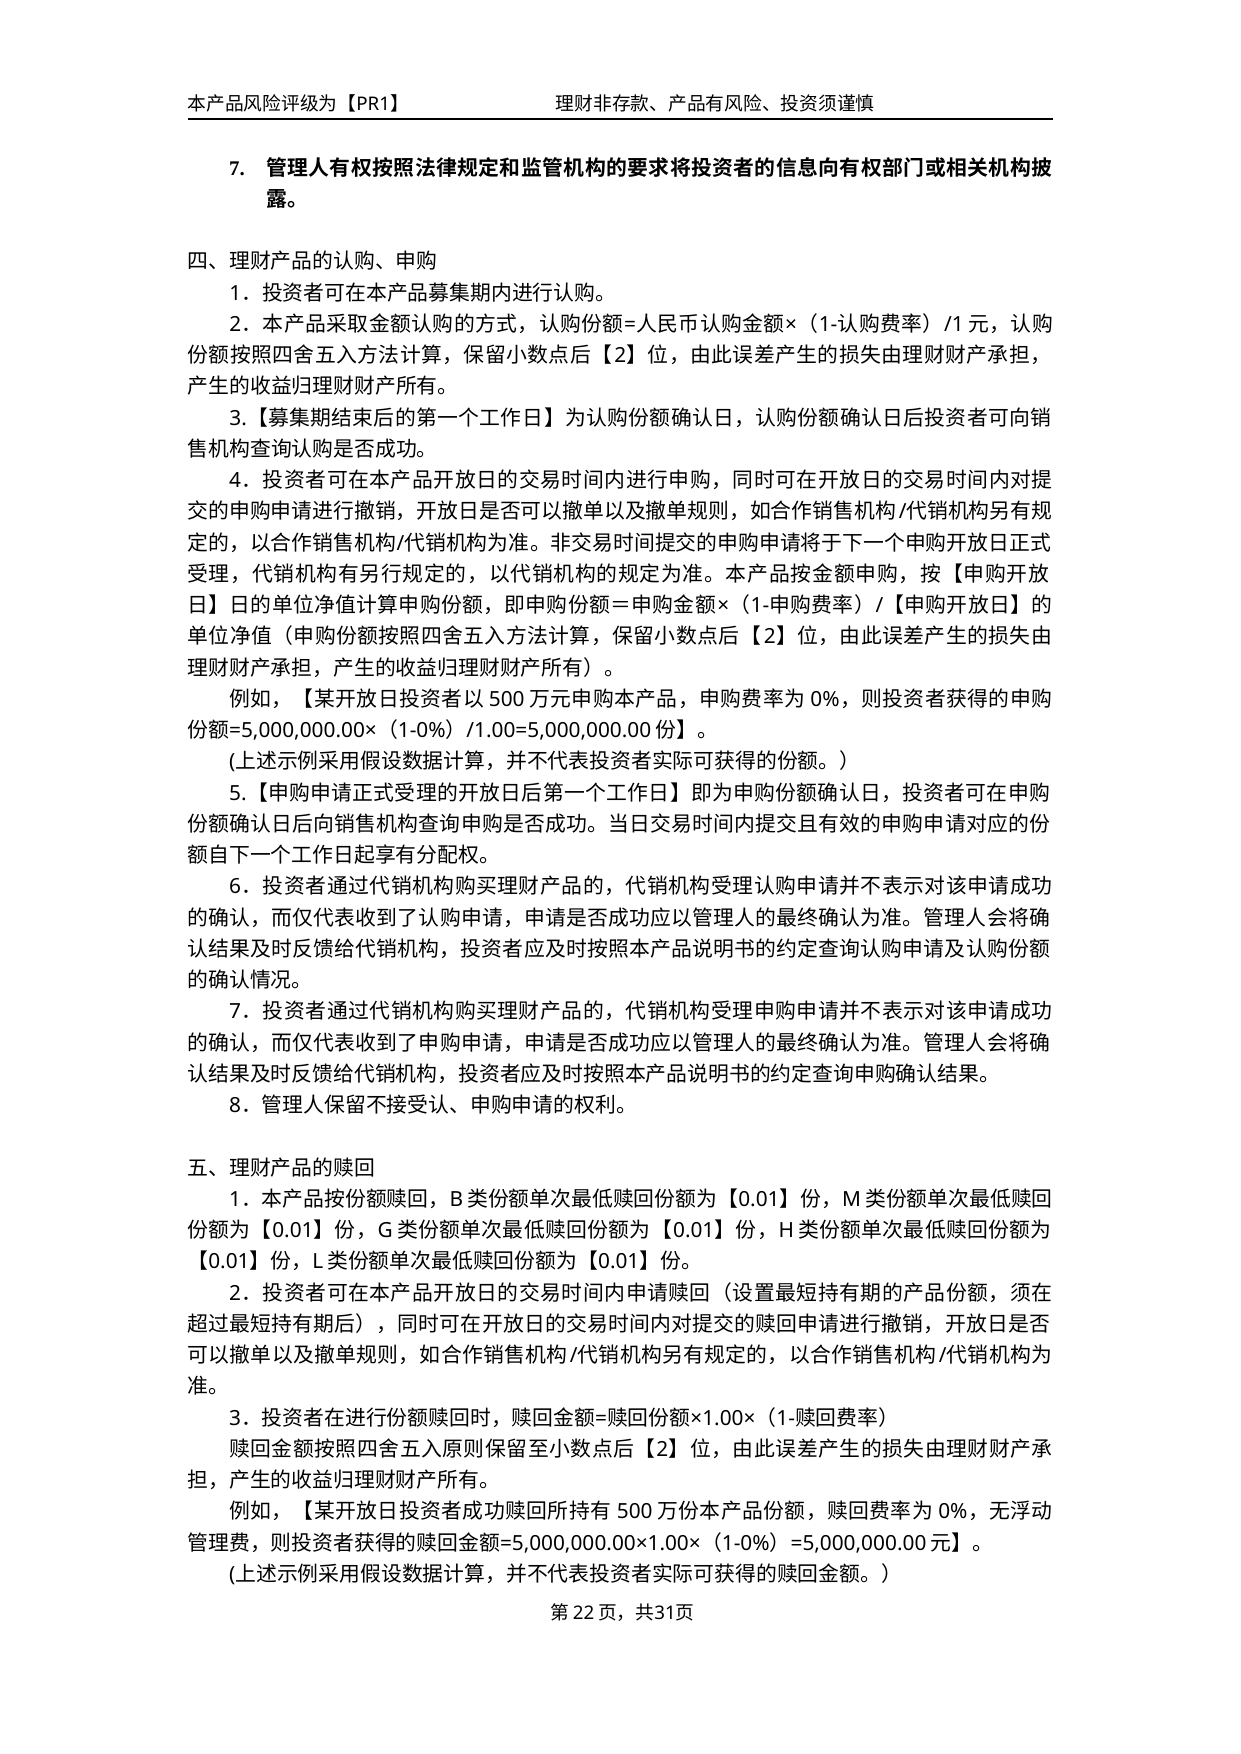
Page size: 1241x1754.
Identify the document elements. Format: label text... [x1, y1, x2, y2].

text 2．投资者可在本产品开放日的交易时间内申请赎回（设置最短持有期的产品份额，须在超过最短持有期后），同时可在开放日的交易时间内对提交的赎回申请进行撤销，开放日是否可以撤单以及撤单规则，如合作销售机构/代销机构另有规定的，以合作销售机构/代销机构为准。 [187, 1275, 1053, 1400]
text 例如，【某开放日投资者以500万元申购本产品，申购费率为0%，则投资者获得的申购份额=5,000,000.00×（1-0%）/1.00=5,000,000.00份】。 [187, 681, 1053, 744]
text 1．本产品按份额赎回，B类份额单次最低赎回份额为【0.01】份，M类份额单次最低赎回份额为【0.01】份，G类份额单次最低赎回份额为【0.01】份，H类份额单次最低赎回份额为【0.01】份，L类份额单次最低赎回份额为【0.01】份。 [187, 1181, 1053, 1275]
text 2．本产品采取金额认购的方式，认购份额=人民币认购金额×（1-认购费率）/1元，认购份额按照四舍五入方法计算，保留小数点后【2】位，由此误差产生的损失由理财财产承担，产生的收益归理财财产所有。 [187, 306, 1053, 400]
text 1．投资者可在本产品募集期内进行认购。 [187, 275, 1053, 306]
text (上述示例采用假设数据计算，并不代表投资者实际可获得的赎回金额。） [187, 1556, 1053, 1587]
text 5.【申购申请正式受理的开放日后第一个工作日】即为申购份额确认日，投资者可在申购份额确认日后向销售机构查询申购是否成功。当日交易时间内提交且有效的申购申请对应的份额自下一个工作日起享有分配权。 [187, 775, 1053, 869]
text 四、理财产品的认购、申购 [187, 244, 1049, 275]
text 4．投资者可在本产品开放日的交易时间内进行申购，同时可在开放日的交易时间内对提交的申购申请进行撤销，开放日是否可以撤单以及撤单规则，如合作销售机构/代销机构另有规定的，以合作销售机构/代销机构为准。非交易时间提交的申购申请将于下一个申购开放日正式受理，代销机构有另行规定的，以代销机构的规定为准。本产品按金额申购，按【申购开放日】日的单位净值计算申购份额，即申购份额＝申购金额×（1-申购费率）/【申购开放日】的单位净值（申购份额按照四舍五入方法计算，保留小数点后【2】位，由此误差产生的损失由理财财产承担，产生的收益归理财财产所有）。 [187, 462, 1053, 681]
list 管理人有权按照法律规定和监管机构的要求将投资者的信息向有权部门或相关机构披露。 [229, 150, 1053, 212]
text 3.【募集期结束后的第一个工作日】为认购份额确认日，认购份额确认日后投资者可向销售机构查询认购是否成功。 [187, 400, 1053, 462]
text 3．投资者在进行份额赎回时，赎回金额=赎回份额×1.00×（1-赎回费率） [187, 1400, 1053, 1431]
text (上述示例采用假设数据计算，并不代表投资者实际可获得的份额。） [187, 744, 1053, 775]
text 7．投资者通过代销机构购买理财产品的，代销机构受理申购申请并不表示对该申请成功的确认，而仅代表收到了申购申请，申请是否成功应以管理人的最终确认为准。管理人会将确认结果及时反馈给代销机构，投资者应及时按照本产品说明书的约定查询申购确认结果。 [187, 994, 1053, 1087]
text 6．投资者通过代销机构购买理财产品的，代销机构受理认购申请并不表示对该申请成功的确认，而仅代表收到了认购申请，申请是否成功应以管理人的最终确认为准。管理人会将确认结果及时反馈给代销机构，投资者应及时按照本产品说明书的约定查询认购申请及认购份额的确认情况。 [187, 869, 1053, 994]
text 赎回金额按照四舍五入原则保留至小数点后【2】位，由此误差产生的损失由理财财产承担，产生的收益归理财财产所有。 [187, 1431, 1053, 1494]
text 五、理财产品的赎回 [187, 1150, 1049, 1181]
text 8．管理人保留不接受认、申购申请的权利。 [187, 1087, 1053, 1119]
text 例如，【某开放日投资者成功赎回所持有500万份本产品份额，赎回费率为0%，无浮动管理费，则投资者获得的赎回金额=5,000,000.00×1.00×（1-0%）=5,000,000.00元】。 [187, 1494, 1053, 1556]
